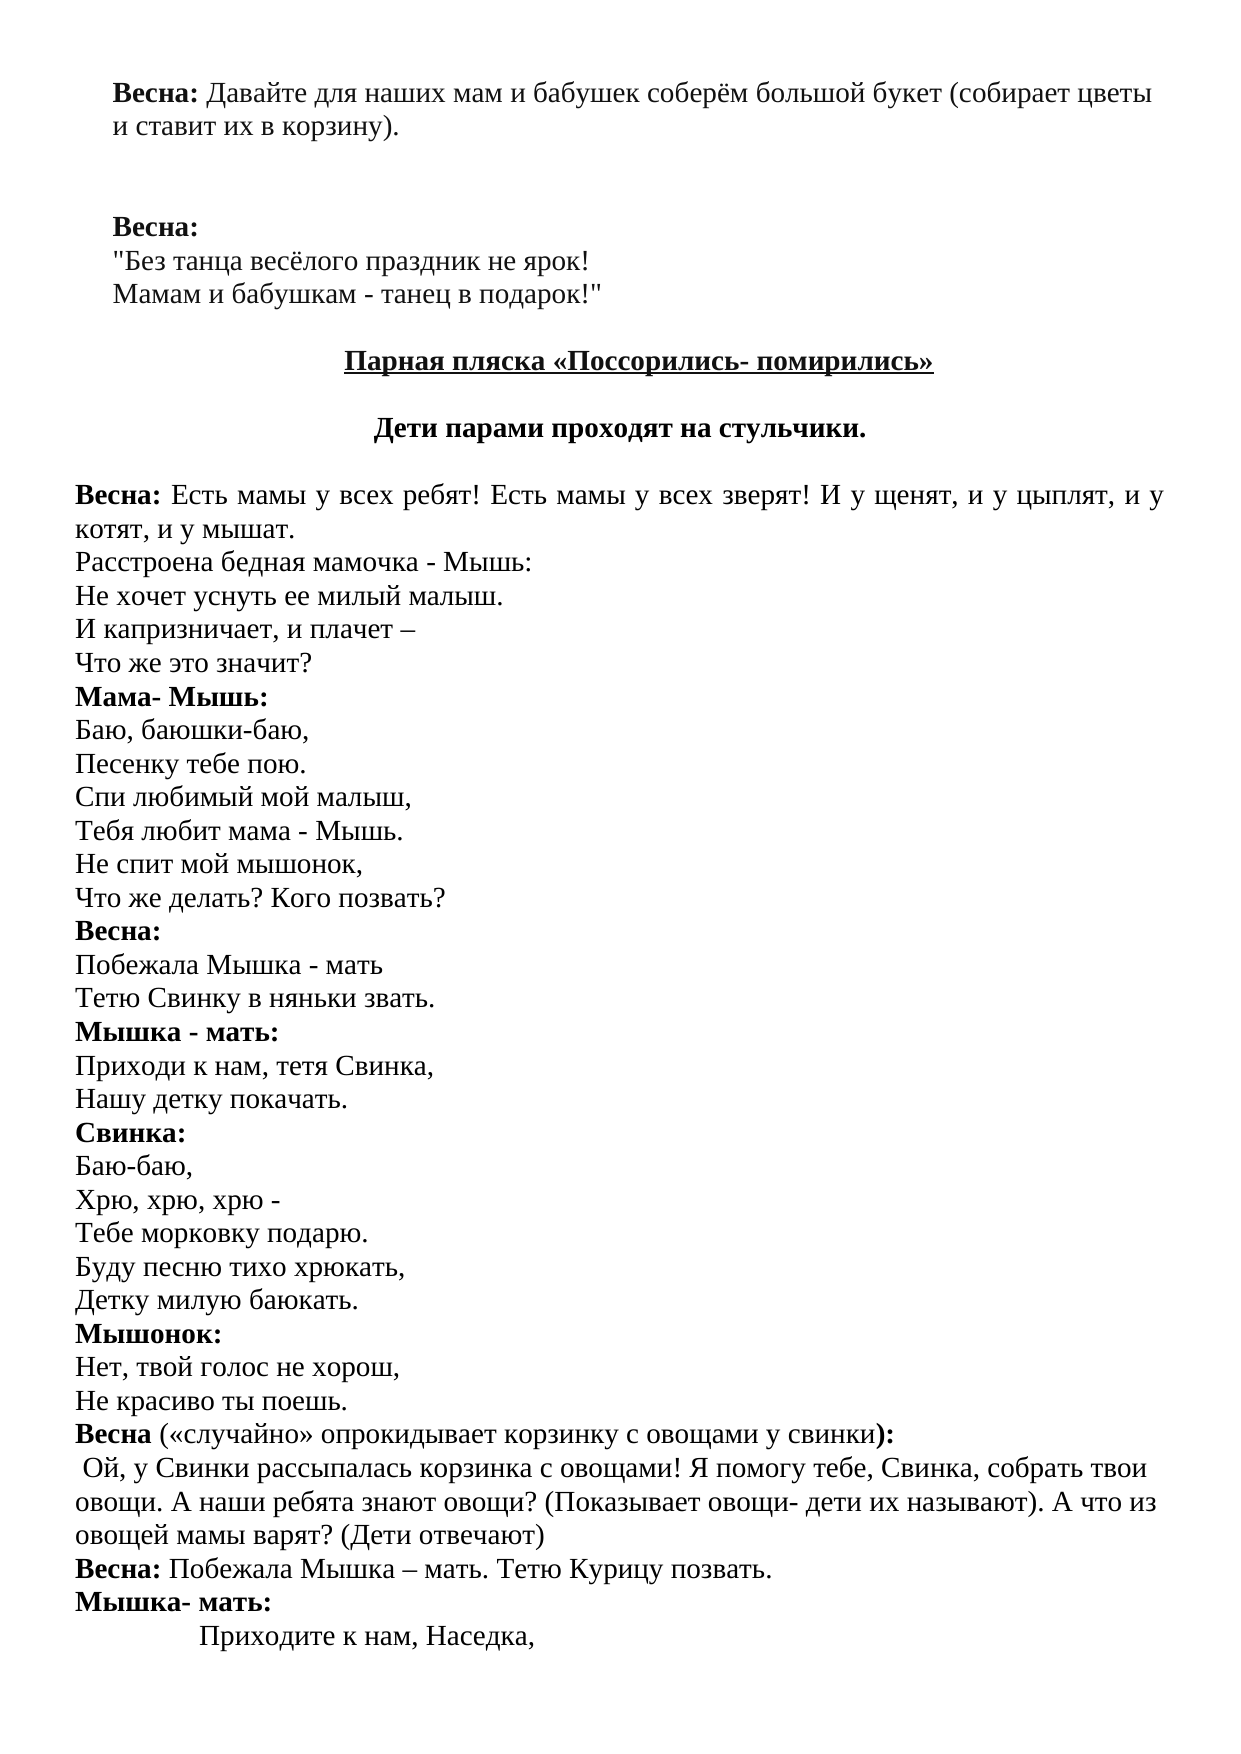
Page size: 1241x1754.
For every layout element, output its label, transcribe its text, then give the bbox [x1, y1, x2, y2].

text Буду песню тихо хрюкать, [75, 1249, 1165, 1282]
text Весна: [75, 913, 1165, 947]
text Не спит мой мышонок, [75, 846, 1165, 880]
text Тебя любит мама - Мышь. [75, 813, 1165, 846]
text Побежала Мышка - мать [75, 947, 1165, 981]
text Что же это значит? [75, 645, 1165, 679]
text Не хочет уснуть ее милый малыш. [75, 578, 1165, 612]
text Тебе морковку подарю. [75, 1215, 1165, 1249]
text Расстроена бедная мамочка - Мышь: [75, 544, 1165, 578]
text Тетю Свинку в няньки звать. [75, 981, 1165, 1014]
text Детку милую баюкать. [75, 1282, 1165, 1316]
text Хрю, хрю, хрю - [75, 1182, 1165, 1215]
text Баю-баю, [75, 1148, 1165, 1182]
text Нет, твой голос не хорош, [75, 1349, 1165, 1383]
text Баю, баюшки-баю, [75, 712, 1165, 746]
text Мышонок: [75, 1316, 1165, 1349]
text Ой, у Свинки рассыпалась корзинка с овощами! Я помогу тебе, Свинка, собрать твои овощи. А наши ребята знают овощи? (Показывает овощи- дети их называют). А что из овощей мамы варят? (Дети отвечают) [75, 1450, 1165, 1551]
text Мамам и бабушкам - танец в подарок!" [75, 276, 1165, 310]
text Мама- Мышь: [75, 679, 1165, 712]
text Приходите к нам, Наседка, [75, 1618, 1165, 1651]
text Спи любимый мой малыш, [75, 779, 1165, 813]
text Мышка - мать: [75, 1014, 1165, 1048]
text Весна («случайно» опрокидывает корзинку с овощами у свинки): [75, 1417, 1165, 1450]
text Приходи к нам, тетя Свинка, [75, 1048, 1165, 1081]
text Весна: Побежала Мышка – мать. Тетю Курицу позвать. [75, 1551, 1165, 1584]
text Весна: Давайте для наших мам и бабушек соберём большой букет (собирает цветы и ставит их в корзину). [112, 75, 1165, 142]
text Не красиво ты поешь. [75, 1383, 1165, 1417]
text Песенку тебе пою. [75, 746, 1165, 779]
text Нашу детку покачать. [75, 1081, 1165, 1115]
text Весна: [75, 209, 1165, 243]
text "Без танца весёлого праздник не ярок! [75, 243, 1165, 276]
text Что же делать? Кого позвать? [75, 880, 1165, 913]
text Весна: Есть мамы у всех ребят! Есть мамы у всех зверят! И у щенят, и у цыплят, и у котят, и у мышат. [75, 477, 1165, 544]
text Парная пляска «Поссорились- помирились» [75, 343, 1165, 377]
text Мышка- мать: [75, 1584, 1165, 1618]
text И капризничает, и плачет – [75, 612, 1165, 645]
text Свинка: [75, 1115, 1165, 1148]
text Дети парами проходят на стульчики. [75, 410, 1165, 444]
